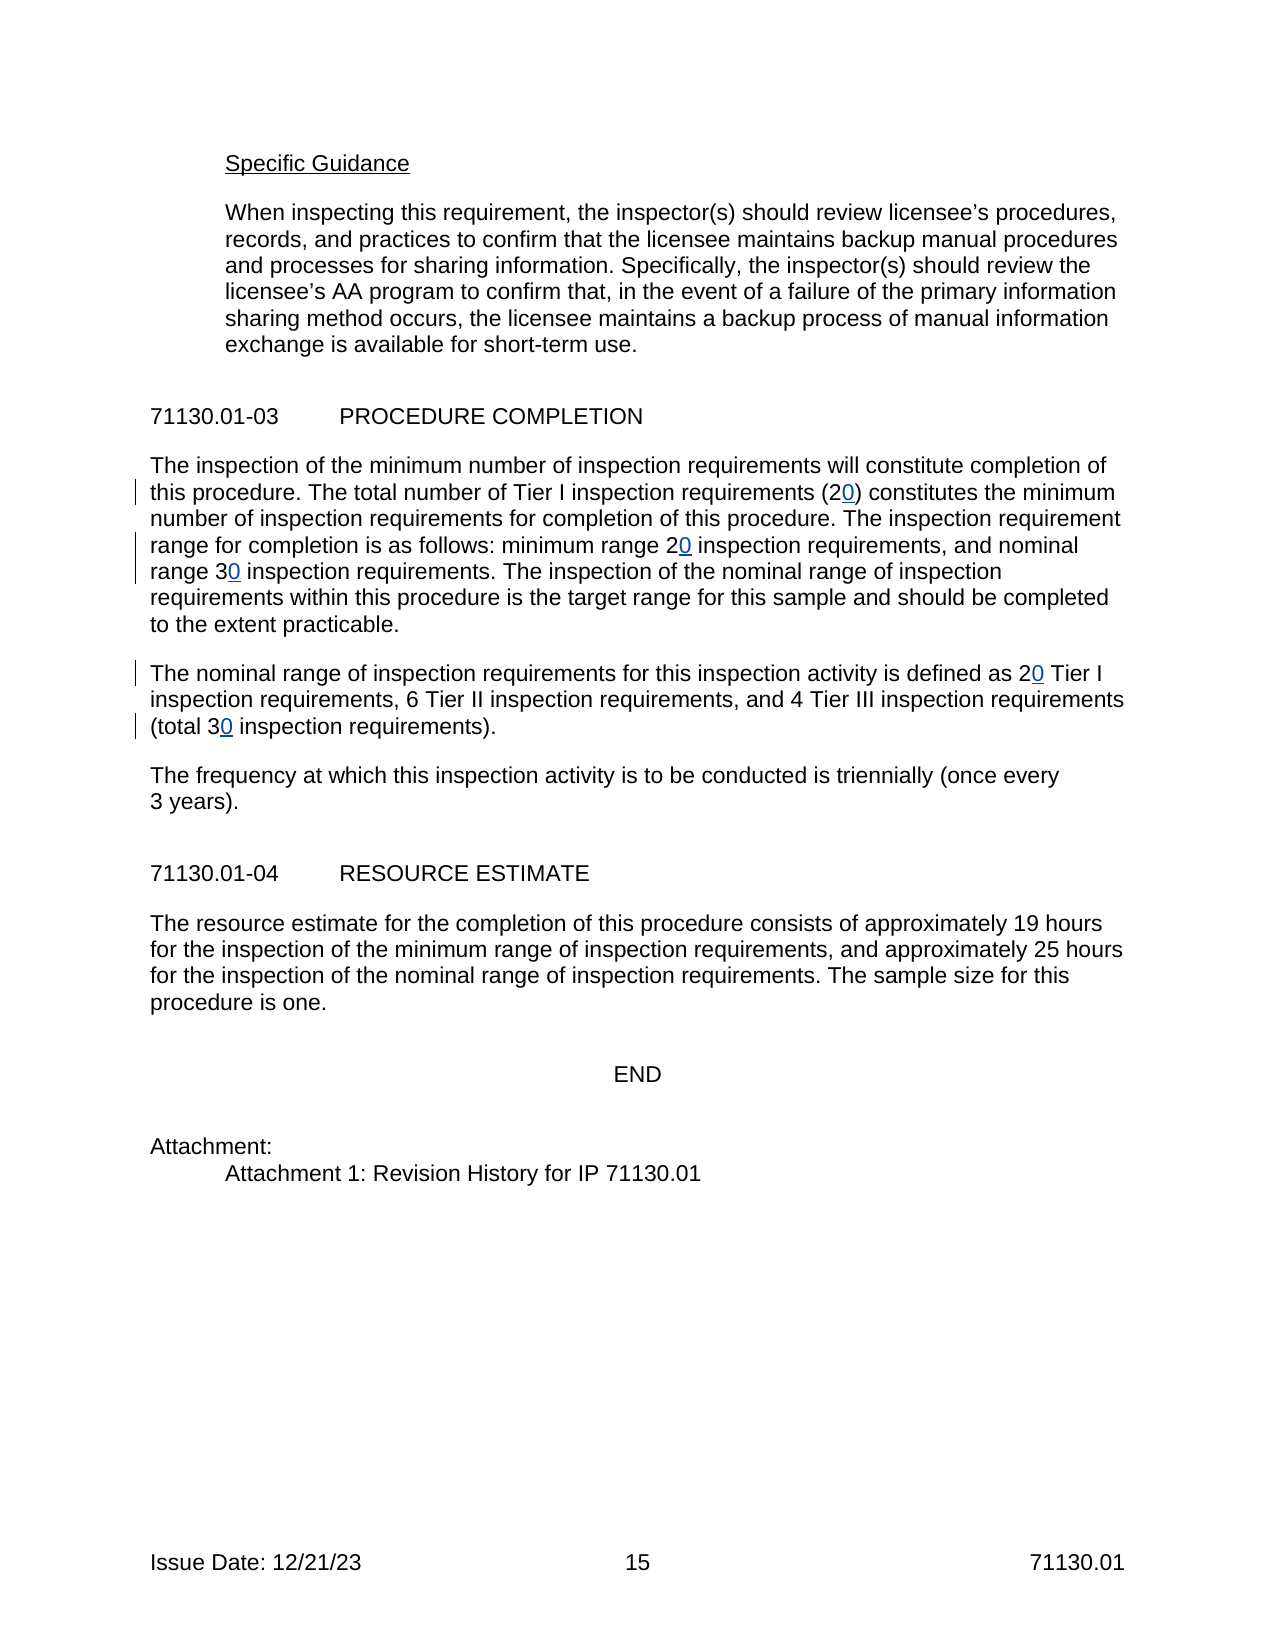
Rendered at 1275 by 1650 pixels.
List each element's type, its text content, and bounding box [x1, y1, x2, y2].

text END [150, 1061, 1125, 1087]
text Specific Guidance [225, 150, 1125, 176]
text The nominal range of inspection requirements for this inspection activity is defined as 2 Tier I inspection requirements, 6 Tier II inspection requirements, and 4 Tier III inspection requirements (total 3 inspection requirements). [150, 660, 1125, 739]
text Attachment: Attachment 1: Revision History for IP 71130.01 [150, 1133, 1125, 1186]
text The frequency at which this inspection activity is to be conducted is triennially (once every 3 years). [150, 762, 1125, 814]
subtitle 71130.01-03 PROCEDURE COMPLETION [150, 403, 1125, 429]
text The inspection of the minimum number of inspection requirements will constitute completion of this procedure. The total number of Tier I inspection requirements (2) constitutes the minimum number of inspection requirements for completion of this procedure. The inspection requirement range for completion is as follows: minimum range 2 inspection requirements, and nominal range 3 inspection requirements. The inspection of the nominal range of inspection requirements within this procedure is the target range for this sample and should be completed to the extent practicable. [150, 452, 1125, 637]
subtitle 71130.01-04 RESOURCE ESTIMATE [150, 860, 1125, 887]
text The resource estimate for the completion of this procedure consists of approximately 19 hours for the inspection of the minimum range of inspection requirements, and approximately 25 hours for the inspection of the nominal range of inspection requirements. The sample size for this procedure is one. [150, 910, 1125, 1015]
text When inspecting this requirement, the inspector(s) should review licensee’s procedures, records, and practices to confirm that the licensee maintains backup manual procedures and processes for sharing information. Specifically, the inspector(s) should review the licensee’s AA program to confirm that, in the event of a failure of the primary information sharing method occurs, the licensee maintains a backup process of manual information exchange is available for short-term use. [225, 199, 1125, 357]
